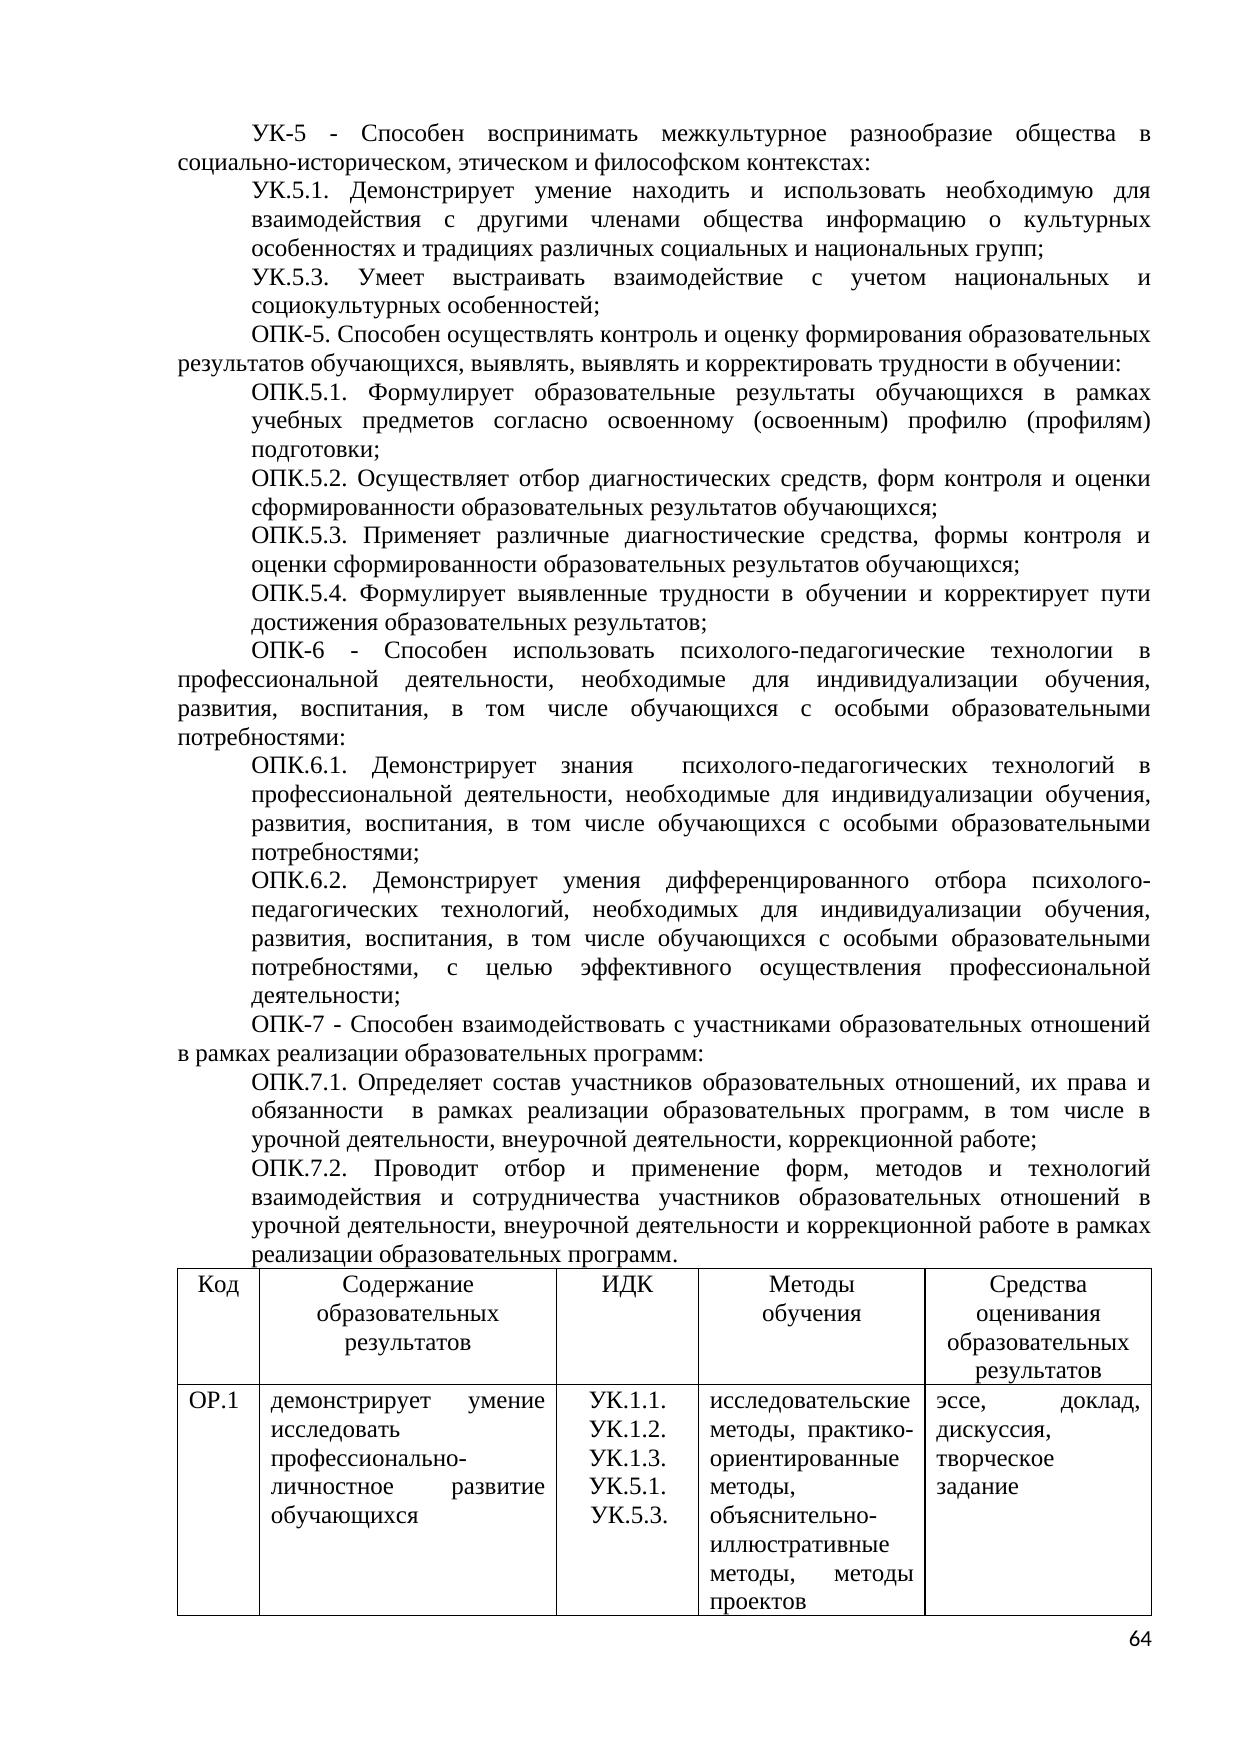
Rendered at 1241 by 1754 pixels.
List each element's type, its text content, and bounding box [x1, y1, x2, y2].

table_cell исследовательские методы, практико-ориентированные методы, объяснительно-иллюстративные методы, методы проектов [699, 1385, 924, 1615]
text ОПК-5. Способен осуществлять контроль и оценку формирования образовательных результатов обучающихся, выявлять, выявлять и корректировать трудности в обучении: [177, 319, 1152, 377]
table_header Методы обучения [699, 1269, 924, 1384]
text ОПК.5.1. Формулирует образовательные результаты обучающихся в рамках учебных предметов согласно освоенному (освоенным) профилю (профилям) подготовки; [251, 377, 1152, 463]
text ОПК.6.1. Демонстрирует знания психолого-педагогических технологий в профессиональной деятельности, необходимые для индивидуализации обучения, развития, воспитания, в том числе обучающихся с особыми образовательными потребностями; [251, 751, 1152, 866]
text УК.5.3. Умеет выстраивать взаимодействие с учетом национальных и социокультурных особенностей; [251, 262, 1152, 319]
text ОПК.7.1. Определяет состав участников образовательных отношений, их права и обязанности в рамках реализации образовательных программ, в том числе в урочной деятельности, внеурочной деятельности, коррекционной работе; [251, 1067, 1152, 1153]
table_cell УК.1.1. УК.1.2. УК.1.3. УК.5.1. УК.5.3. [557, 1385, 698, 1615]
text ОПК.5.4. Формулирует выявленные трудности в обучении и корректирует пути достижения образовательных результатов; [251, 578, 1152, 636]
text ОПК.5.3. Применяет различные диагностические средства, формы контроля и оценки сформированности образовательных результатов обучающихся; [251, 521, 1152, 578]
text УК.5.1. Демонстрирует умение находить и использовать необходимую для взаимодействия с другими членами общества информацию о культурных особенностях и традициях различных социальных и национальных групп; [251, 176, 1152, 262]
text ОПК.5.2. Осуществляет отбор диагностических средств, форм контроля и оценки сформированности образовательных результатов обучающихся; [251, 463, 1152, 521]
text ОПК-6 - Способен использовать психолого-педагогические технологии в профессиональной деятельности, необходимые для индивидуализации обучения, развития, воспитания, в том числе обучающихся с особыми образовательными потребностями: [177, 636, 1152, 751]
table_cell ОР.1 [178, 1385, 259, 1615]
table_header ИДК [557, 1269, 698, 1384]
table_header Средства оценивания образовательных результатов [926, 1269, 1151, 1384]
table_header Код [178, 1269, 259, 1384]
table_cell эссе, доклад, дискуссия, творческое задание [926, 1385, 1151, 1615]
text УК-5 - Способен воспринимать межкультурное разнообразие общества в социально-историческом, этическом и философском контекстах: [177, 118, 1152, 176]
text ОПК.7.2. Проводит отбор и применение форм, методов и технологий взаимодействия и сотрудничества участников образовательных отношений в урочной деятельности, внеурочной деятельности и коррекционной работе в рамках реализации образовательных программ. [251, 1153, 1152, 1268]
text ОПК.6.2. Демонстрирует умения дифференцированного отбора психолого-педагогических технологий, необходимых для индивидуализации обучения, развития, воспитания, в том числе обучающихся с особыми образовательными потребностями, с целью эффективного осуществления профессиональной деятельности; [251, 866, 1152, 1009]
table_cell демонстрирует умение исследовать профессионально-личностное развитие обучающихся [260, 1385, 556, 1615]
text ОПК-7 - Способен взаимодействовать с участниками образовательных отношений в рамках реализации образовательных программ: [177, 1009, 1152, 1067]
table_header Содержание образовательных результатов [260, 1269, 556, 1384]
